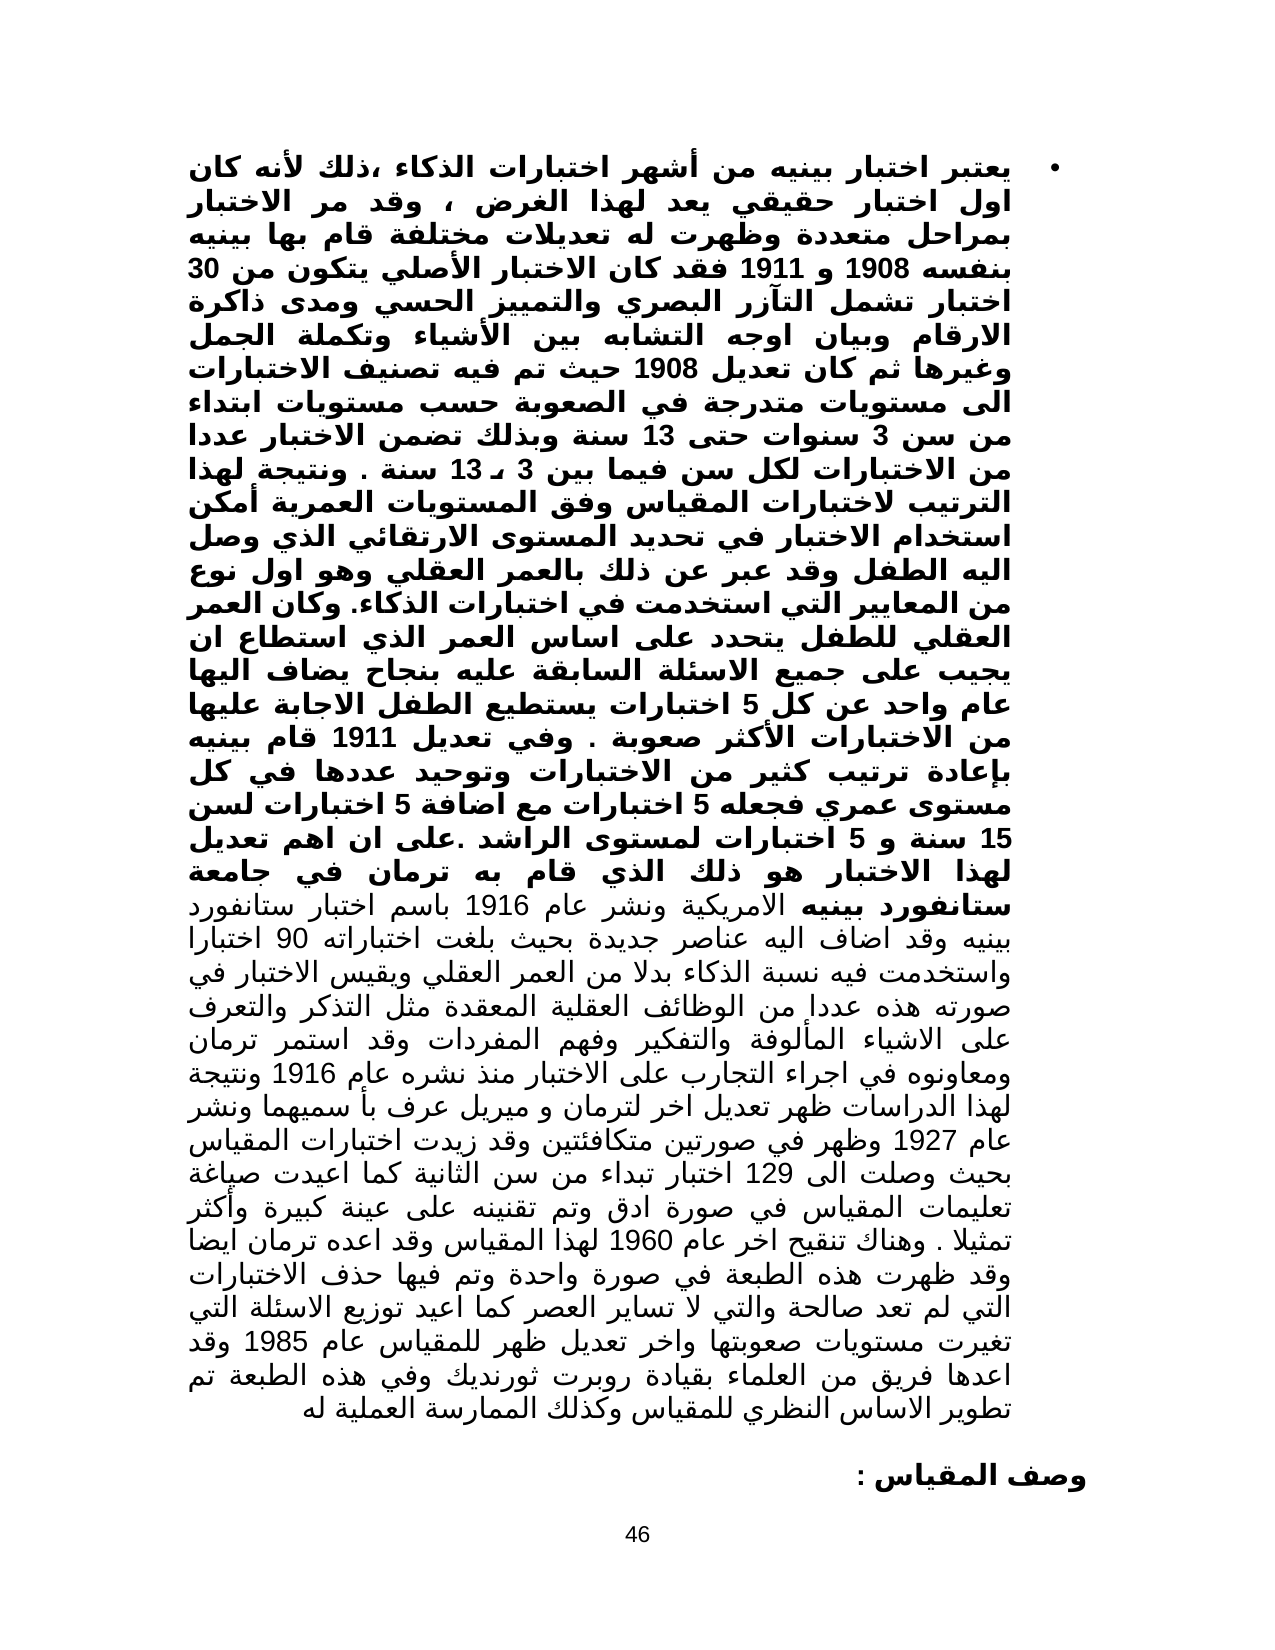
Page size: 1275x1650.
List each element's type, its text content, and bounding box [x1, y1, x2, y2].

list يعتبر اختبار بينيه من أشهر اختبارات الذكاء ،ذلك لأنه كان اول اختبار حقيقي يعد لهذا الغرض ، وقد مر الاختبار بمراحل متعددة وظهرت له تعديلات مختلفة قام بها بينيه بنفسه 1908 و 1911 فقد كان الاختبار الأصلي يتكون من 30 اختبار تشمل التآزر البصري والتمييز الحسي ومدى ذاكرة الارقام وبيان اوجه التشابه بين الأشياء وتكملة الجمل وغيرها ثم كان تعديل 1908 حيث تم فيه تصنيف الاختبارات الى مستويات متدرجة في الصعوبة حسب مستويات ابتداء من سن 3 سنوات حتى 13 سنة وبذلك تضمن الاختبار عددا من الاختبارات لكل سن فيما بين 3 ، 13 سنة . ونتيجة لهذا الترتيب لاختبارات المقياس وفق المستويات العمرية أمكن استخدام الاختبار في تحديد المستوى الارتقائي الذي وصل اليه الطفل وقد عبر عن ذلك بالعمر العقلي وهو اول نوع من المعايير التي استخدمت في اختبارات الذكاء. وكان العمر العقلي للطفل يتحدد على اساس العمر الذي استطاع ان يجيب على جميع الاسئلة السابقة عليه بنجاح يضاف اليها عام واحد عن كل 5 اختبارات يستطيع الطفل الاجابة عليها من الاختبارات الأكثر صعوبة . وفي تعديل 1911 قام بينيه بإعادة ترتيب كثير من الاختبارات وتوحيد عددها في كل مستوى عمري فجعله 5 اختبارات مع اضافة 5 اختبارات لسن 15 سنة و 5 اختبارات لمستوى الراشد .على ان اهم تعديل لهذا الاختبار هو ذلك الذي قام به ترمان في جامعة ستانفورد بينيه الامريكية ونشر عام 1916 باسم اختبار ستانفورد بينيه وقد اضاف اليه عناصر جديدة بحيث بلغت اختباراته 90 اختبارا واستخدمت فيه نسبة الذكاء بدلا من العمر العقلي ويقيس الاختبار في صورته هذه عددا من الوظائف العقلية المعقدة مثل التذكر والتعرف على الاشياء المألوفة والتفكير وفهم المفردات وقد استمر ترمان ومعاونوه في اجراء التجارب على الاختبار منذ نشره عام 1916 ونتيجة لهذا الدراسات ظهر تعديل اخر لترمان و ميريل عرف بأ سميهما ونشر عام 1927 وظهر في صورتين متكافئتين وقد زيدت اختبارات المقياس بحيث وصلت الى 129 اختبار تبداء من سن الثانية كما اعيدت صياغة تعليمات المقياس في صورة ادق وتم تقنينه على عينة كبيرة وأكثر تمثيلا . وهناك تنقيح اخر عام 1960 لهذا المقياس وقد اعده ترمان ايضا وقد ظهرت هذه الطبعة في صورة واحدة وتم فيها حذف الاختبارات التي لم تعد صالحة والتي لا تساير العصر كما اعيد توزيع الاسئلة التي تغيرت مستويات صعوبتها واخر تعديل ظهر للمقياس عام 1985 وقد اعدها فريق من العلماء بقيادة روبرت ثورنديك وفي هذه الطبعة تم تطوير الاساس النظري للمقياس وكذلك الممارسة العملية له [187, 150, 1050, 1424]
text وصف المقياس : [187, 1458, 1087, 1492]
